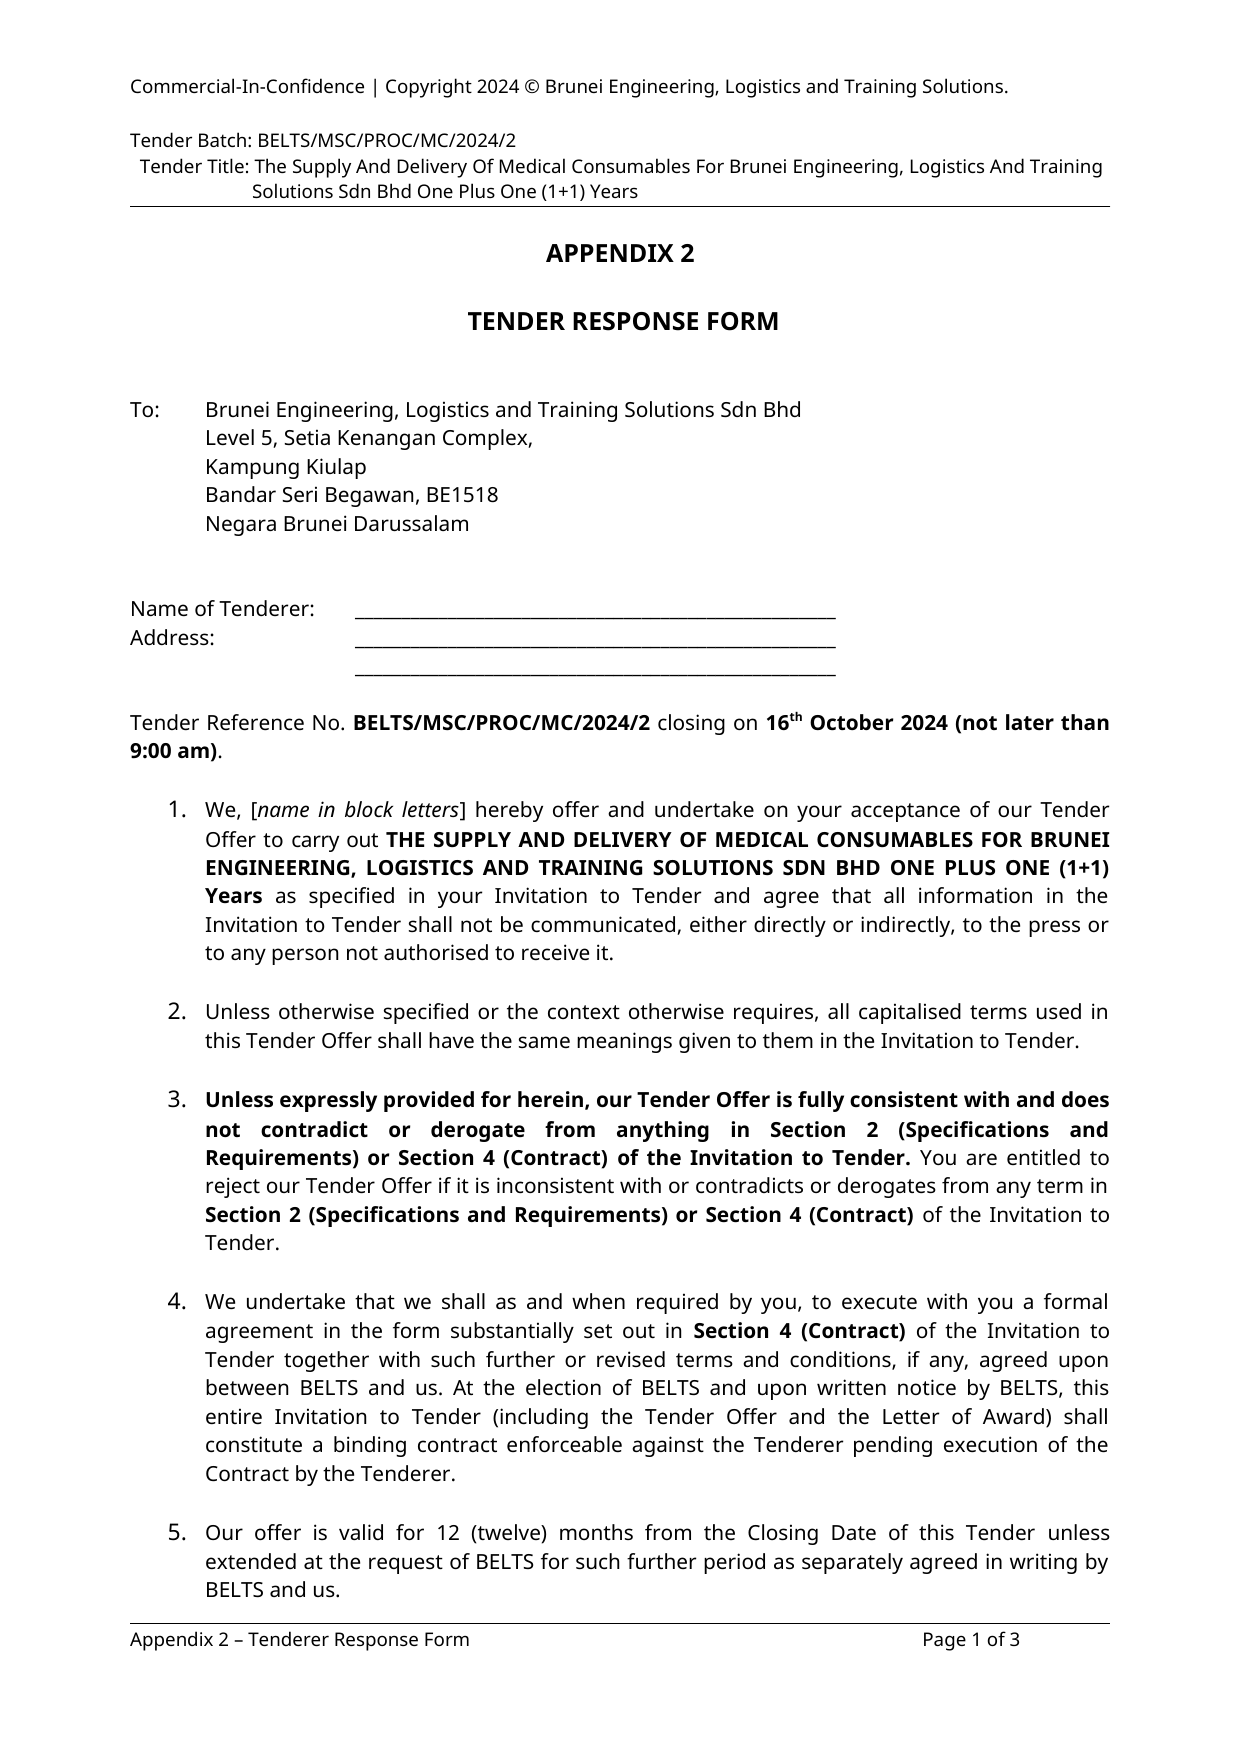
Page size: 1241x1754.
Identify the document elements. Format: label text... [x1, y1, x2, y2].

list Our offer is valid for 12 (twelve) months from the Closing Date of this Tender unless extended at the request of BELTS for such further period as separately agreed in writing by BELTS and us. [167, 1516, 1110, 1604]
text Address: ____________________________________________________ [130, 623, 1110, 651]
text Bandar Seri Begawan, BE1518 [130, 480, 1110, 509]
text Kampung Kiulap [130, 452, 1110, 480]
text APPENDIX 2 [130, 236, 1110, 270]
text ____________________________________________________ [130, 651, 1110, 680]
text Name of Tenderer: ____________________________________________________ [130, 594, 1110, 623]
text Tender Reference No. BELTS/MSC/PROC/MC/2024/2 closing on 16th October 2024 (not later than 9:00 am). [130, 708, 1110, 765]
list Unless expressly provided for herein, our Tender Offer is fully consistent with and does not contradict or derogate from anything in Section 2 (Specifications and Requirements) or Section 4 (Contract) of the Invitation to Tender. You are entitled to reject our Tender Offer if it is inconsistent with or contradicts or derogates from any term in Section 2 (Specifications and Requirements) or Section 4 (Contract) of the Invitation to Tender. [167, 1083, 1110, 1257]
text TENDER RESPONSE FORM [130, 304, 1110, 338]
list We, [name in block letters] hereby offer and undertake on your acceptance of our Tender Offer to carry out THE SUPPLY AND DELIVERY OF MEDICAL CONSUMABLES FOR BRUNEI ENGINEERING, LOGISTICS AND TRAINING SOLUTIONS SDN BHD ONE PLUS ONE (1+1) Years as specified in your Invitation to Tender and agree that all information in the Invitation to Tender shall not be communicated, either directly or indirectly, to the press or to any person not authorised to receive it. [167, 793, 1110, 967]
text To: Brunei Engineering, Logistics and Training Solutions Sdn Bhd [130, 395, 1110, 423]
list We undertake that we shall as and when required by you, to execute with you a formal agreement in the form substantially set out in Section 4 (Contract) of the Invitation to Tender together with such further or revised terms and conditions, if any, agreed upon between BELTS and us. At the election of BELTS and upon written notice by BELTS, this entire Invitation to Tender (including the Tender Offer and the Letter of Award) shall constitute a binding contract enforceable against the Tenderer pending execution of the Contract by the Tenderer. [167, 1285, 1110, 1487]
text Negara Brunei Darussalam [130, 509, 1110, 537]
list Unless otherwise specified or the context otherwise requires, all capitalised terms used in this Tender Offer shall have the same meanings given to them in the Invitation to Tender. [167, 995, 1110, 1055]
text Level 5, Setia Kenangan Complex, [130, 423, 1110, 452]
